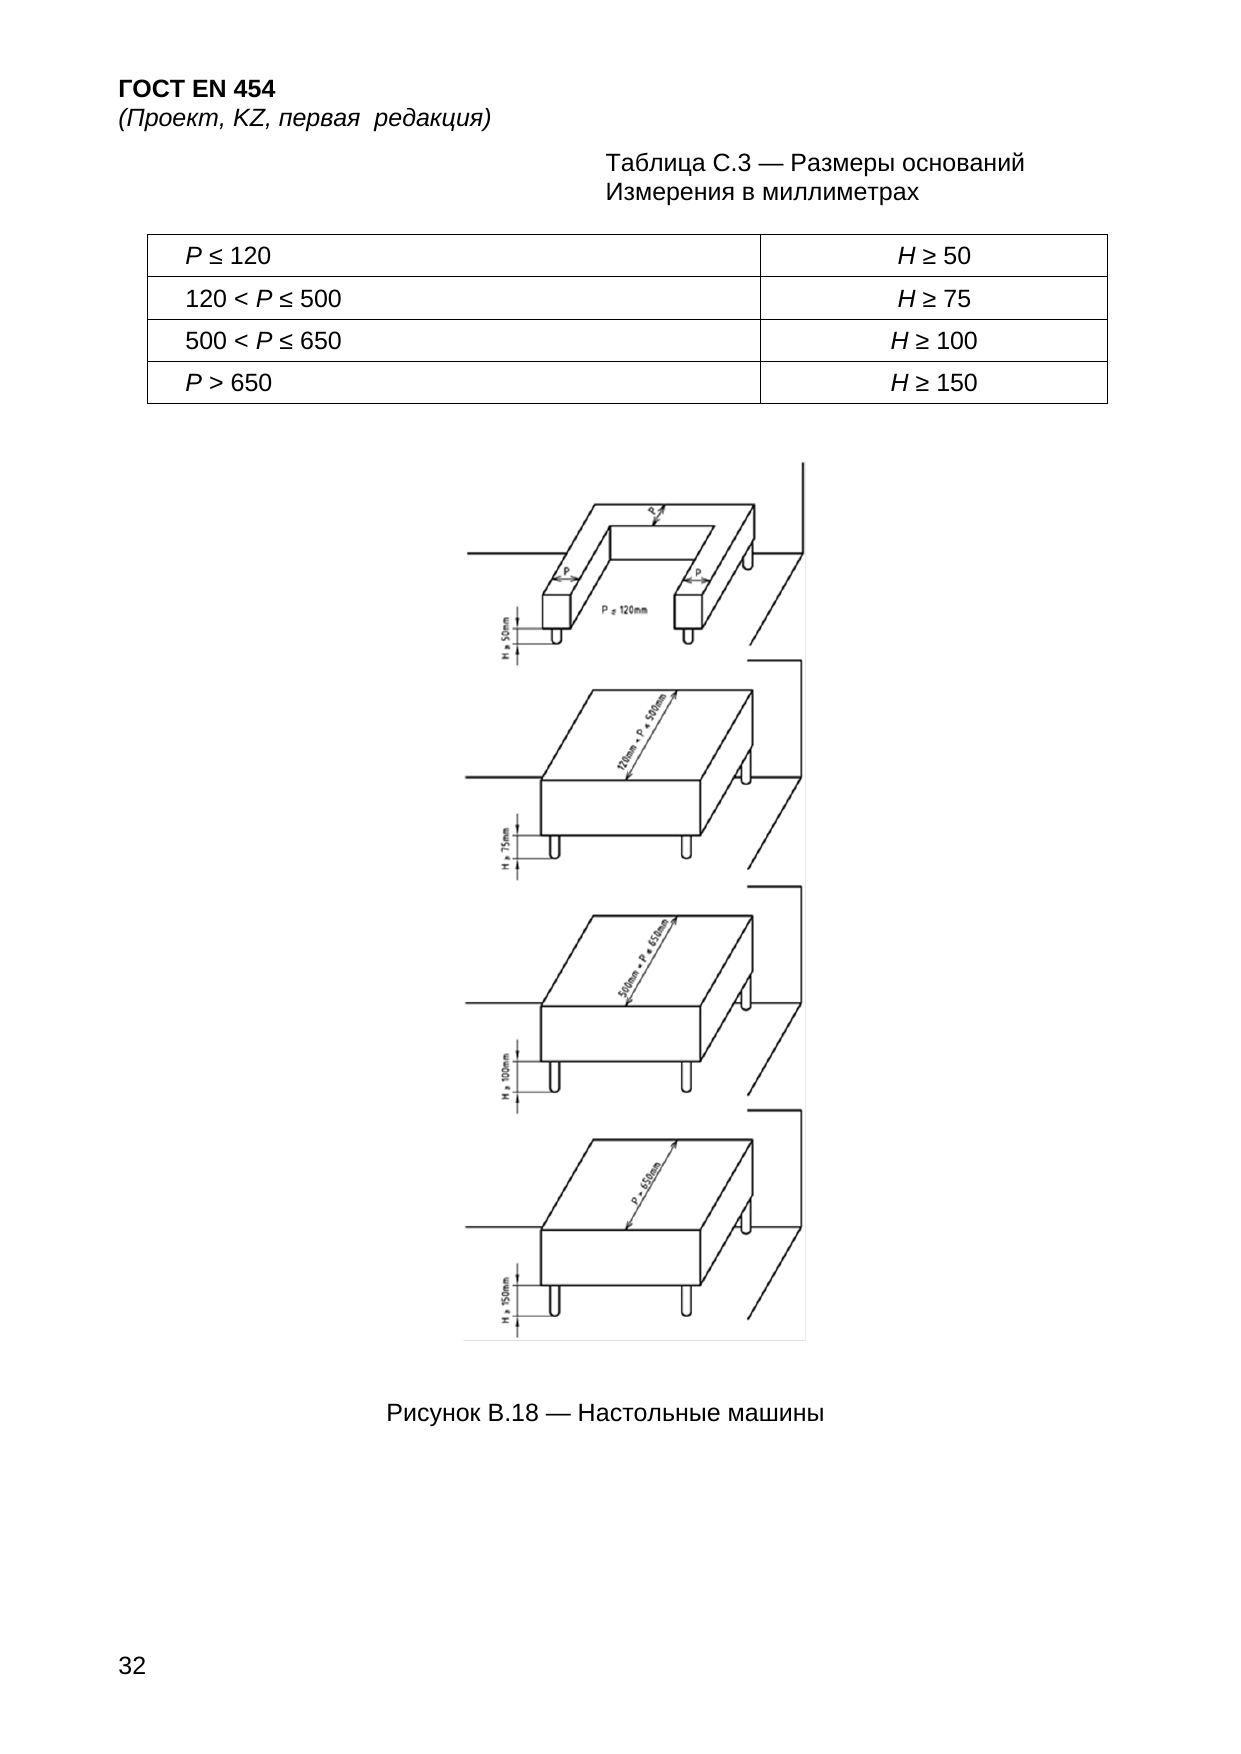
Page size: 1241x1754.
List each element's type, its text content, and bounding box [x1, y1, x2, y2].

table_cell H ≥ 100 [761, 320, 1107, 361]
table_cell P > 650 [148, 362, 760, 403]
table_cell 120 < P ≤ 500 [148, 277, 760, 318]
picture [463, 461, 806, 1341]
table_cell H ≥ 75 [761, 277, 1107, 318]
text Таблица С.3 — Размеры оснований [118, 148, 1092, 176]
text Измерения в миллиметрах [118, 176, 1092, 205]
table_header H ≥ 50 [761, 235, 1107, 276]
table_cell H ≥ 150 [761, 362, 1107, 403]
text Рисунок B.18 — Настольные машины [118, 1398, 1092, 1427]
table_header P ≤ 120 [148, 235, 760, 276]
table_cell 500 < P ≤ 650 [148, 320, 760, 361]
